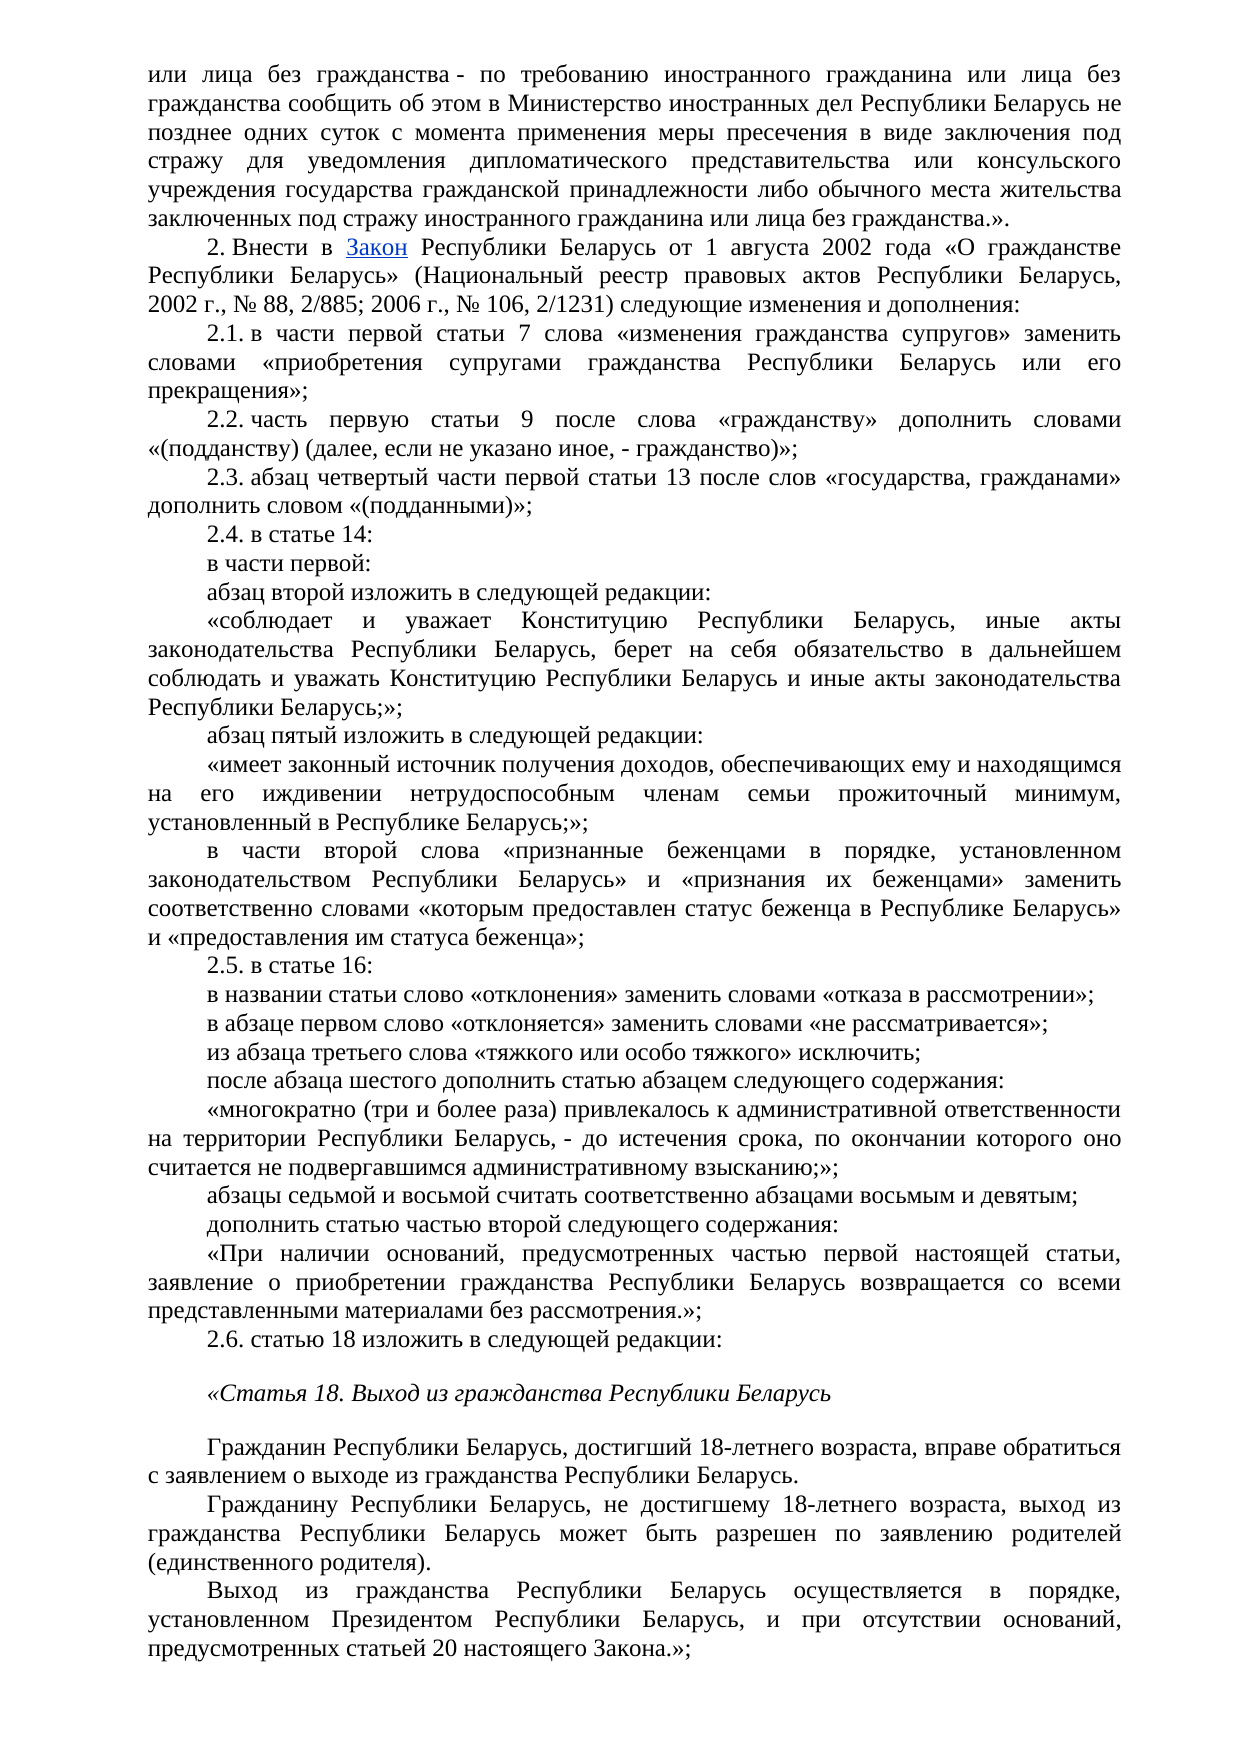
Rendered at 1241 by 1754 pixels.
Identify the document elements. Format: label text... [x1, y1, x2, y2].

text «Статья 18. Выход из гражданства Республики Беларусь [207, 1378, 1122, 1407]
text Гражданину Республики Беларусь, не достигшему 18-летнего возраста, выход из гражданства Республики Беларусь может быть разрешен по заявлению родителей (единственного родителя). [148, 1489, 1122, 1575]
text Выход из гражданства Республики Беларусь осуществляется в порядке, установленном Президентом Республики Беларусь, и при отсутствии оснований, предусмотренных статьей 20 настоящего Закона.»; [148, 1575, 1122, 1662]
text 2.1. в части первой статьи 7 слова «изменения гражданства супругов» заменить словами «приобретения супругами гражданства Республики Беларусь или его прекращения»; [148, 318, 1122, 404]
text «соблюдает и уважает Конституцию Республики Беларусь, иные акты законодательства Республики Беларусь, берет на себя обязательство в дальнейшем соблюдать и уважать Конституцию Республики Беларусь и иные акты законодательства Республики Беларусь;»; [148, 605, 1122, 720]
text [148, 59, 1122, 232]
text «многократно (три и более раза) привлекалось к административной ответственности на территории Республики Беларусь, - до истечения срока, по окончании которого оно считается не подвергавшимся административному взысканию;»; [148, 1094, 1122, 1180]
text 2.2. часть первую статьи 9 после слова «гражданству» дополнить словами «(подданству) (далее, если не указано иное, - гражданство)»; [148, 404, 1122, 462]
text в названии статьи слово «отклонения» заменить словами «отказа в рассмотрении»; [148, 979, 1122, 1008]
text после абзаца шестого дополнить статью абзацем следующего содержания: [148, 1065, 1122, 1094]
text в части второй слова «признанные беженцами в порядке, установленном законодательством Республики Беларусь» и «признания их беженцами» заменить соответственно словами «которым предоставлен статус беженца в Республике Беларусь» и «предоставления им статуса беженца»; [148, 835, 1122, 950]
text 2.6. статью 18 изложить в следующей редакции: [148, 1324, 1122, 1353]
text дополнить статью частью второй следующего содержания: [148, 1209, 1122, 1238]
text «При наличии оснований, предусмотренных частью первой настоящей статьи, заявление о приобретении гражданства Республики Беларусь возвращается со всеми представленными материалами без рассмотрения.»; [148, 1238, 1122, 1324]
text «имеет законный источник получения доходов, обеспечивающих ему и находящимся на его иждивении нетрудоспособным членам семьи прожиточный минимум, установленный в Республике Беларусь;»; [148, 749, 1122, 835]
text в абзаце первом слово «отклоняется» заменить словами «не рассматривается»; [148, 1008, 1122, 1037]
text абзацы седьмой и восьмой считать соответственно абзацами восьмым и девятым; [148, 1180, 1122, 1209]
text в части первой: [148, 548, 1122, 577]
text 2.4. в статье 14: [148, 519, 1122, 548]
text 2.3. абзац четвертый части первой статьи 13 после слов «государства, гражданами» дополнить словом «(подданными)»; [148, 462, 1122, 519]
text 2. Внести в Закон Республики Беларусь от 1 августа 2002 года «О гражданстве Республики Беларусь» (Национальный реестр правовых актов Республики Беларусь, 2002 г., № 88, 2/885; 2006 г., № 106, 2/1231) следующие изменения и дополнения: [148, 232, 1122, 318]
text Гражданин Республики Беларусь, достигший 18-летнего возраста, вправе обратиться с заявлением о выходе из гражданства Республики Беларусь. [148, 1432, 1122, 1489]
text абзац пятый изложить в следующей редакции: [148, 720, 1122, 749]
text абзац второй изложить в следующей редакции: [148, 577, 1122, 605]
text из абзаца третьего слова «тяжкого или особо тяжкого» исключить; [148, 1037, 1122, 1065]
text 2.5. в статье 16: [148, 950, 1122, 979]
